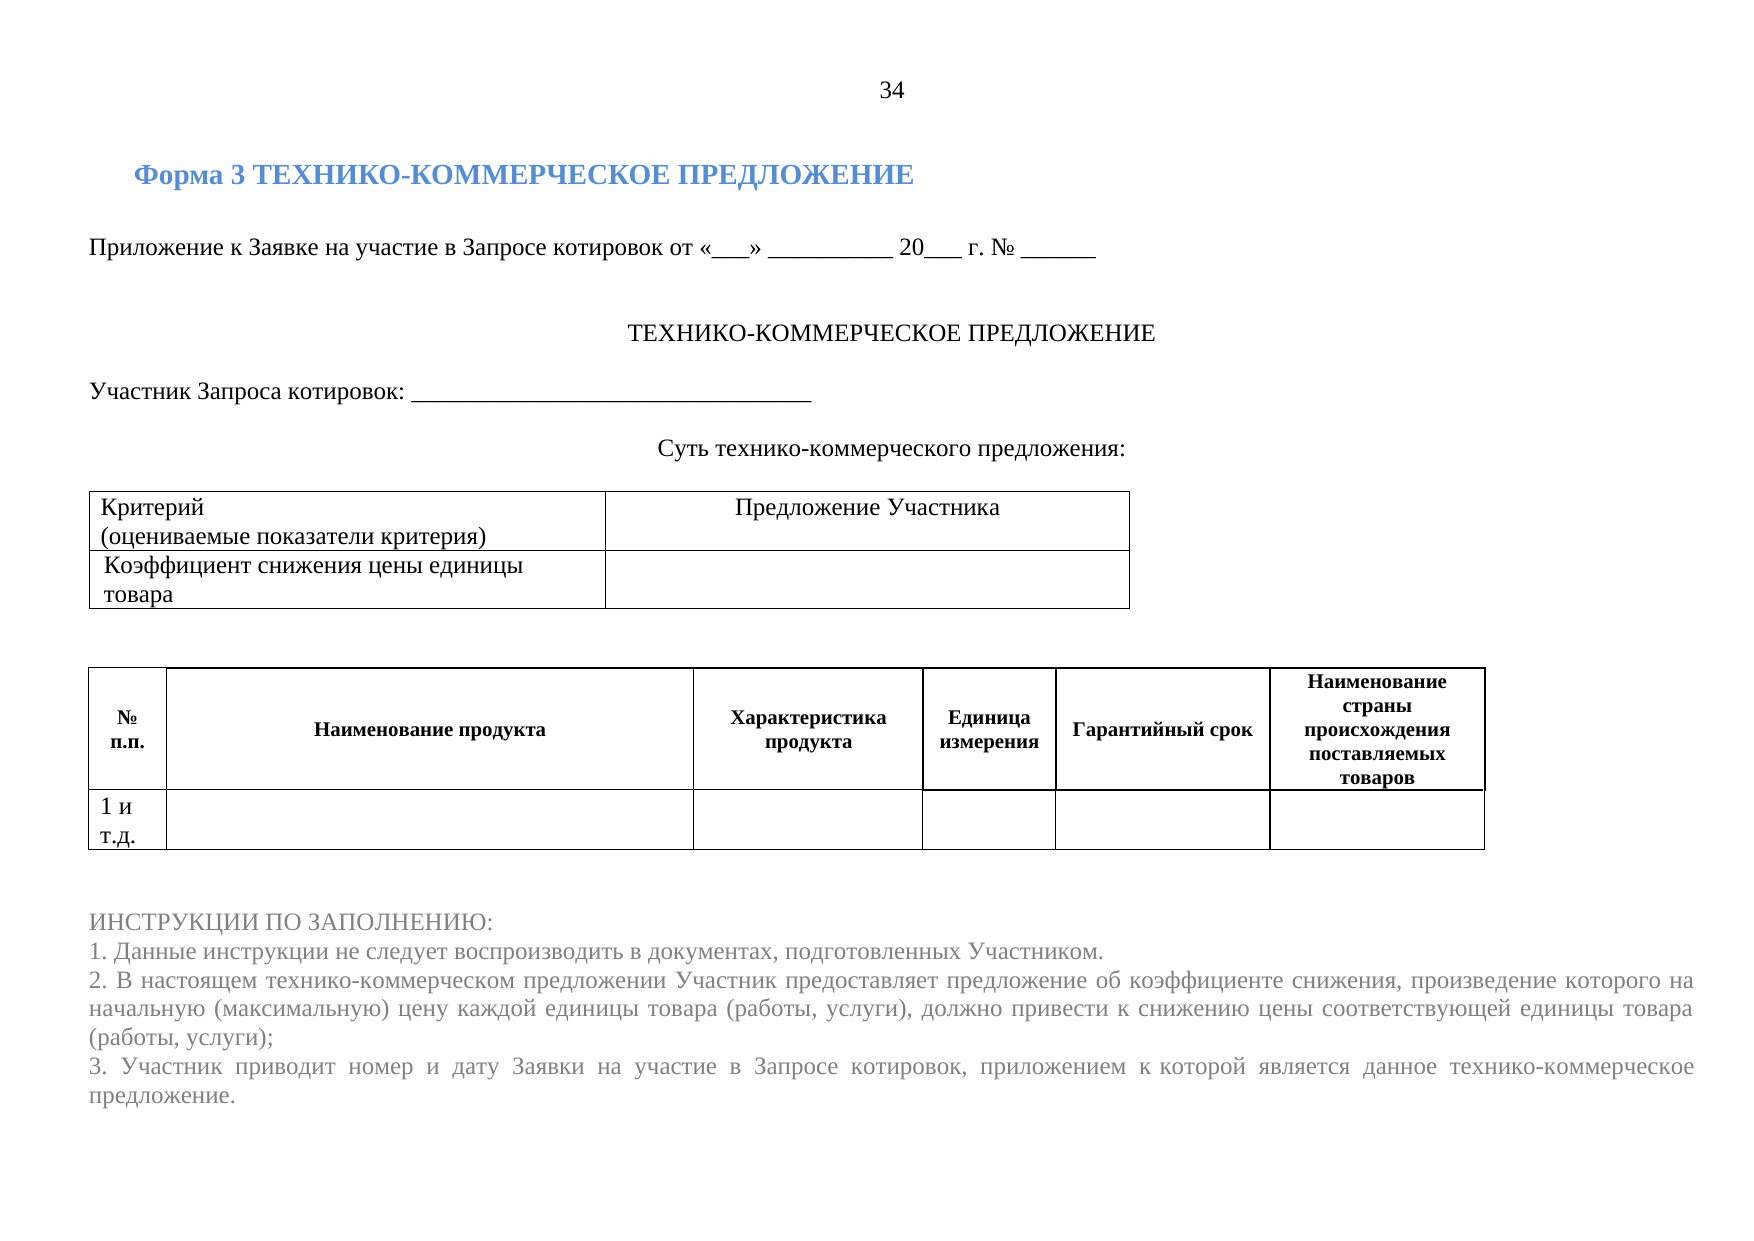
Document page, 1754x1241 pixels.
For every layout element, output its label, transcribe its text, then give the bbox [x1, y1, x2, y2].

table_header Критерий (оцениваемые показатели критерия) [90, 492, 605, 549]
table_cell Коэффициент снижения цены единицы товара [90, 551, 605, 608]
text 1. Данные инструкции не следует воспроизводить в документах, подготовленных Участником. [89, 936, 1695, 965]
table_header Наименование страны происхождения поставляемых товаров [1271, 669, 1484, 789]
text ИНСТРУКЦИИ ПО ЗАПОЛНЕНИЮ: [89, 907, 1695, 936]
table_cell [694, 790, 922, 849]
text Участник Запроса котировок: ________________________________ [89, 376, 1695, 405]
table_header Наименование продукта [167, 669, 693, 789]
table_cell [1056, 791, 1269, 849]
table_header Характеристика продукта [694, 669, 922, 789]
table_cell 1 и т.д. [89, 790, 166, 849]
table_header Единица измерения [924, 669, 1055, 789]
text ТЕХНИКО-КОММЕРЧЕСКОЕ ПРЕДЛОЖЕНИЕ [89, 318, 1695, 347]
subtitle Форма 3 ТЕХНИКО-КОММЕРЧЕСКОЕ ПРЕДЛОЖЕНИЕ [134, 157, 1695, 191]
table_cell [167, 790, 693, 849]
table_header Предложение Участника [606, 492, 1129, 549]
table_cell [923, 791, 1055, 849]
table_cell [606, 551, 1129, 608]
text Суть технико-коммерческого предложения: [89, 433, 1695, 462]
text Приложение к Заявке на участие в Запросе котировок от «___» __________ 20___ г. № ______ [89, 232, 1695, 261]
table_header Гарантийный срок [1057, 669, 1269, 789]
table_header № п.п. [89, 668, 166, 789]
text 3. Участник приводит номер и дату Заявки на участие в Запросе котировок, приложением к которой является данное технико-коммерческое предложение. [89, 1051, 1695, 1108]
table_cell [1271, 789, 1484, 849]
text 2. В настоящем технико-коммерческом предложении Участник предоставляет предложение об коэффициенте снижения, произведение которого на начальную (максимальную) цену каждой единицы товара (работы, услуги), должно привести к снижению цены соответствующей единицы товара (работы, услуги); [89, 965, 1695, 1051]
